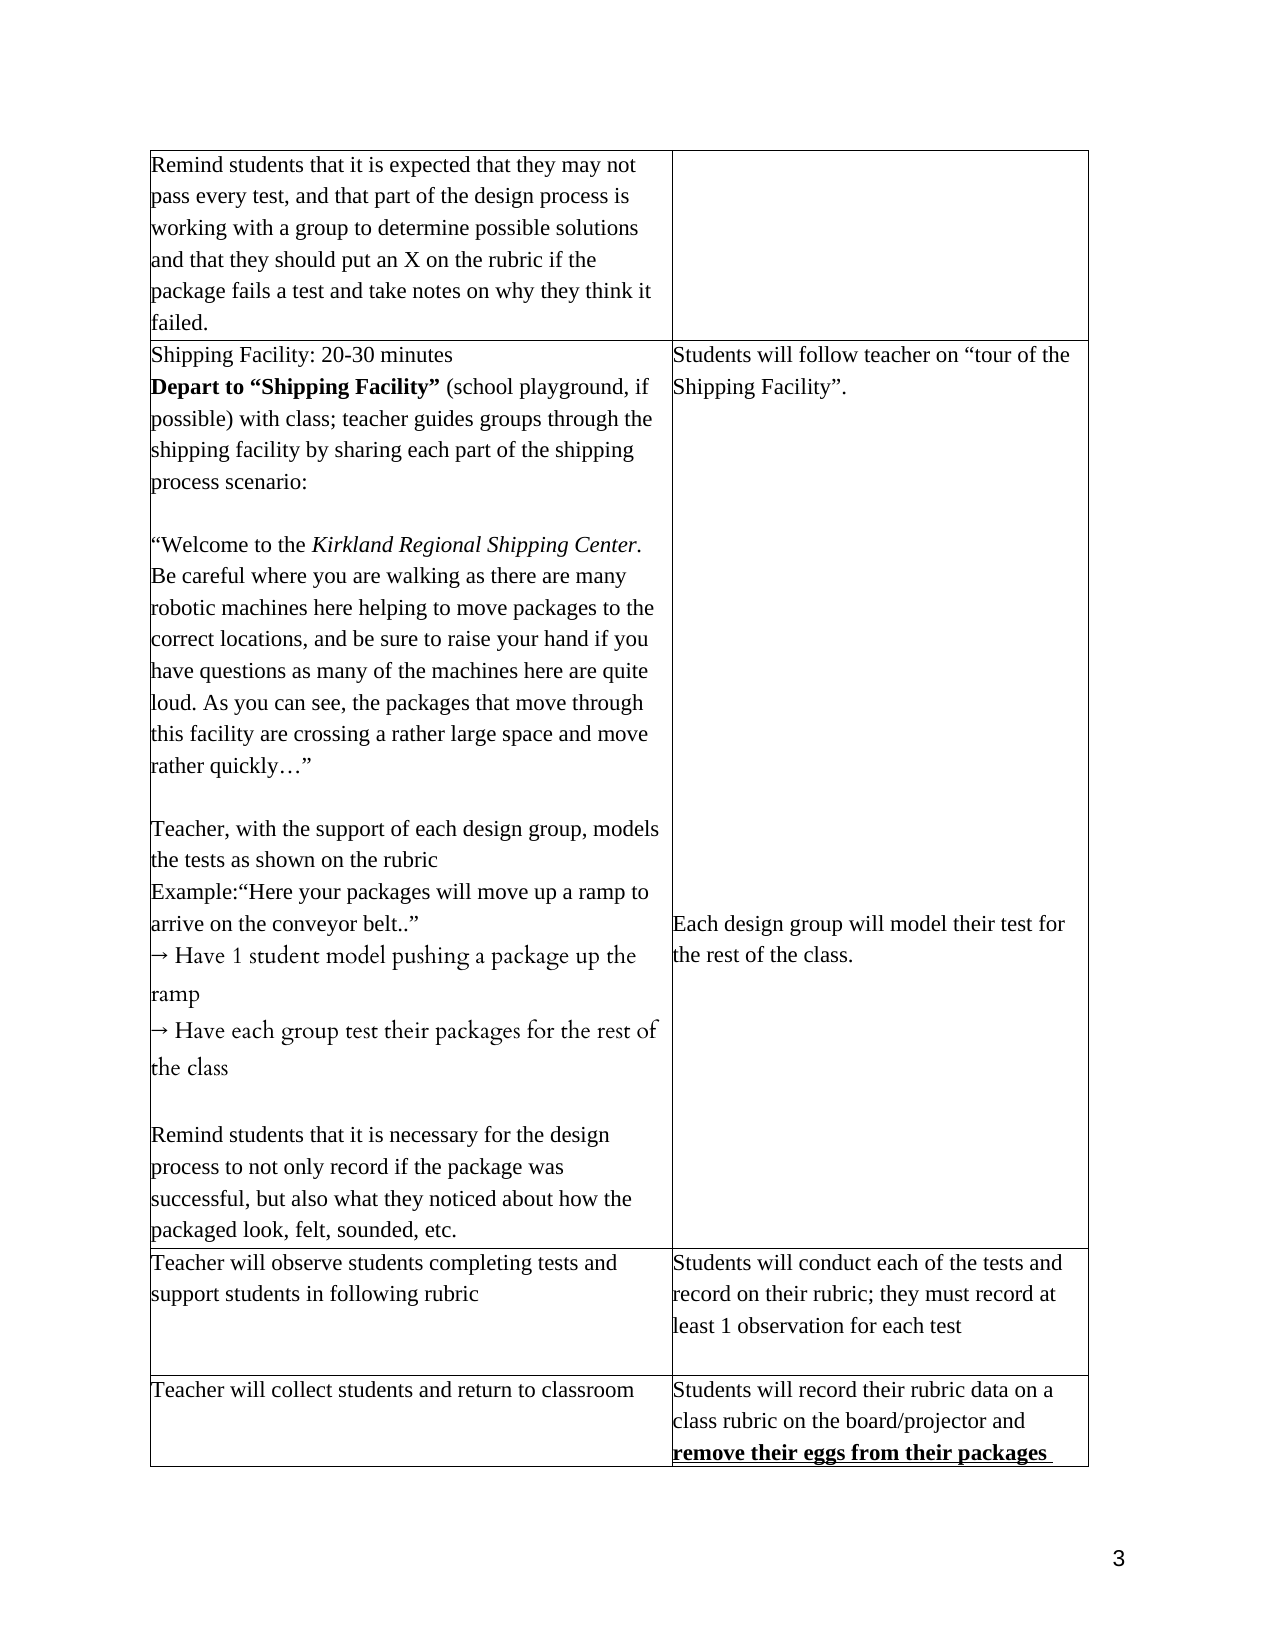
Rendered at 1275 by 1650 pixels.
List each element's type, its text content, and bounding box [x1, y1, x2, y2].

table_cell Students will conduct each of the tests and record on their rubric; they must record at least 1 observation for each test [673, 1249, 1088, 1375]
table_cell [673, 151, 1088, 340]
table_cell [151, 151, 672, 340]
table_cell Students will follow teacher on “tour of the Shipping Facility”. Each design group will model their test for the rest of the class. [673, 341, 1088, 1248]
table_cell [673, 1376, 1088, 1466]
table_cell Shipping Facility: 20-30 minutes Depart to “Shipping Facility” (school playground, if possible) with class; teacher guides groups through the shipping facility by sharing each part of the shipping process scenario: “Welcome to the Kirkland Regional Shipping Center. Be careful where you are walking as there are many robotic machines here helping to move packages to the correct locations, and be sure to raise your hand if you have questions as many of the machines here are quite loud. As you can see, the packages that move through this facility are crossing a rather large space and move rather quickly…” Teacher, with the support of each design group, models the tests as shown on the rubric Example:“Here your packages will move up a ramp to arrive on the conveyor belt..” → Have 1 student model pushing a package up the ramp → Have each group test their packages for the rest of the class Remind students that it is necessary for the design process to not only record if the package was successful, but also what they noticed about how the packaged look, felt, sounded, etc. [151, 341, 672, 1248]
table_cell Teacher will observe students completing tests and support students in following rubric [151, 1249, 672, 1375]
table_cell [151, 1376, 672, 1466]
